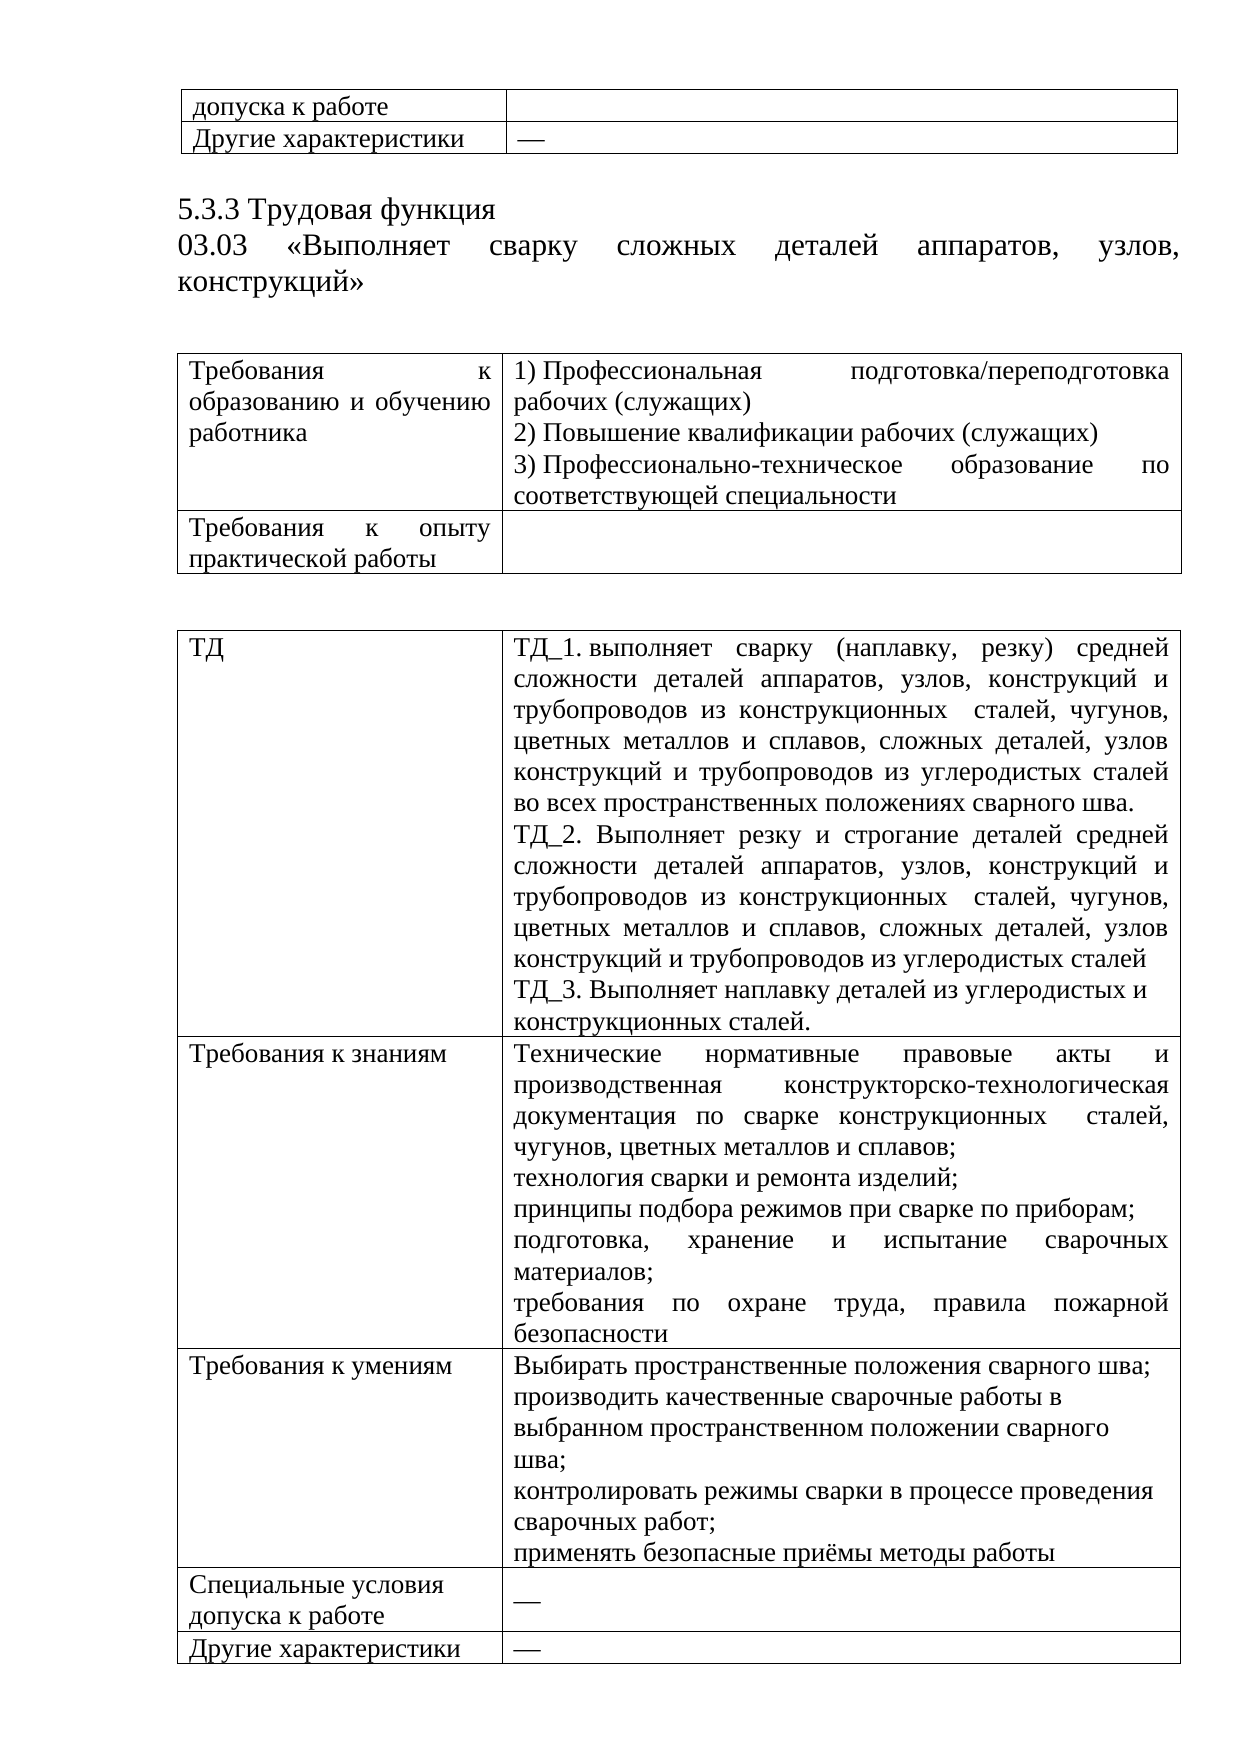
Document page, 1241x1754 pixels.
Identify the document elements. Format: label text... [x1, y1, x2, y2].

table_cell Другие характеристики [182, 122, 506, 153]
table_cell Требования к умениям [178, 1349, 502, 1567]
table_header 1) Профессиональная подготовка/переподготовка рабочих (служащих) 2) Повышение квалификации рабочих (служащих) 3) Профессионально-техническое образование по соответствующей специальности [503, 354, 1181, 510]
table_cell ― [503, 1632, 1180, 1663]
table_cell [182, 90, 506, 121]
table_cell [503, 511, 1181, 573]
table_cell Технические нормативные правовые акты и производственная конструкторско-технологическая документация по сварке конструкционных сталей, чугунов, цветных металлов и сплавов; технология сварки и ремонта изделий; принципы подбора режимов при сварке по приборам; подготовка, хранение и испытание сварочных материалов; требования по охране труда, правила пожарной безопасности [503, 1037, 1180, 1348]
table_cell ― [503, 1568, 1180, 1631]
table_header ТД [178, 631, 502, 1036]
table_cell Требования к знаниям [178, 1037, 502, 1348]
table_cell Специальные условия допуска к работе [178, 1568, 502, 1631]
table_cell Выбирать пространственные положения сварного шва; производить качественные сварочные работы в выбранном пространственном положении сварного шва; контролировать режимы сварки в процессе проведения сварочных работ; применять безопасные приёмы методы работы [503, 1349, 1180, 1567]
table_cell Требования к опыту практической работы [178, 511, 502, 573]
list 03.03 «Выполняет сварку сложных деталей аппаратов, узлов, конструкций» [177, 226, 1181, 298]
list 5.3.3 Трудовая функция [177, 190, 1181, 226]
table_header Требования к образованию и обучению работника [178, 354, 502, 510]
table_cell ― [507, 90, 1177, 121]
table_cell ― [507, 122, 1177, 153]
table_cell Другие характеристики [178, 1632, 502, 1663]
table_header ТД_1. выполняет сварку (наплавку, резку) средней сложности деталей аппаратов, узлов, конструкций и трубопроводов из конструкционных сталей, чугунов, цветных металлов и сплавов, сложных деталей, узлов конструкций и трубопроводов из углеродистых сталей во всех пространственных положениях сварного шва. ТД_2. Выполняет резку и строгание деталей средней сложности деталей аппаратов, узлов, конструкций и трубопроводов из конструкционных сталей, чугунов, цветных металлов и сплавов, сложных деталей, узлов конструкций и трубопроводов из углеродистых сталей ТД_3. Выполняет наплавку деталей из углеродистых и конструкционных сталей. [503, 631, 1180, 1036]
